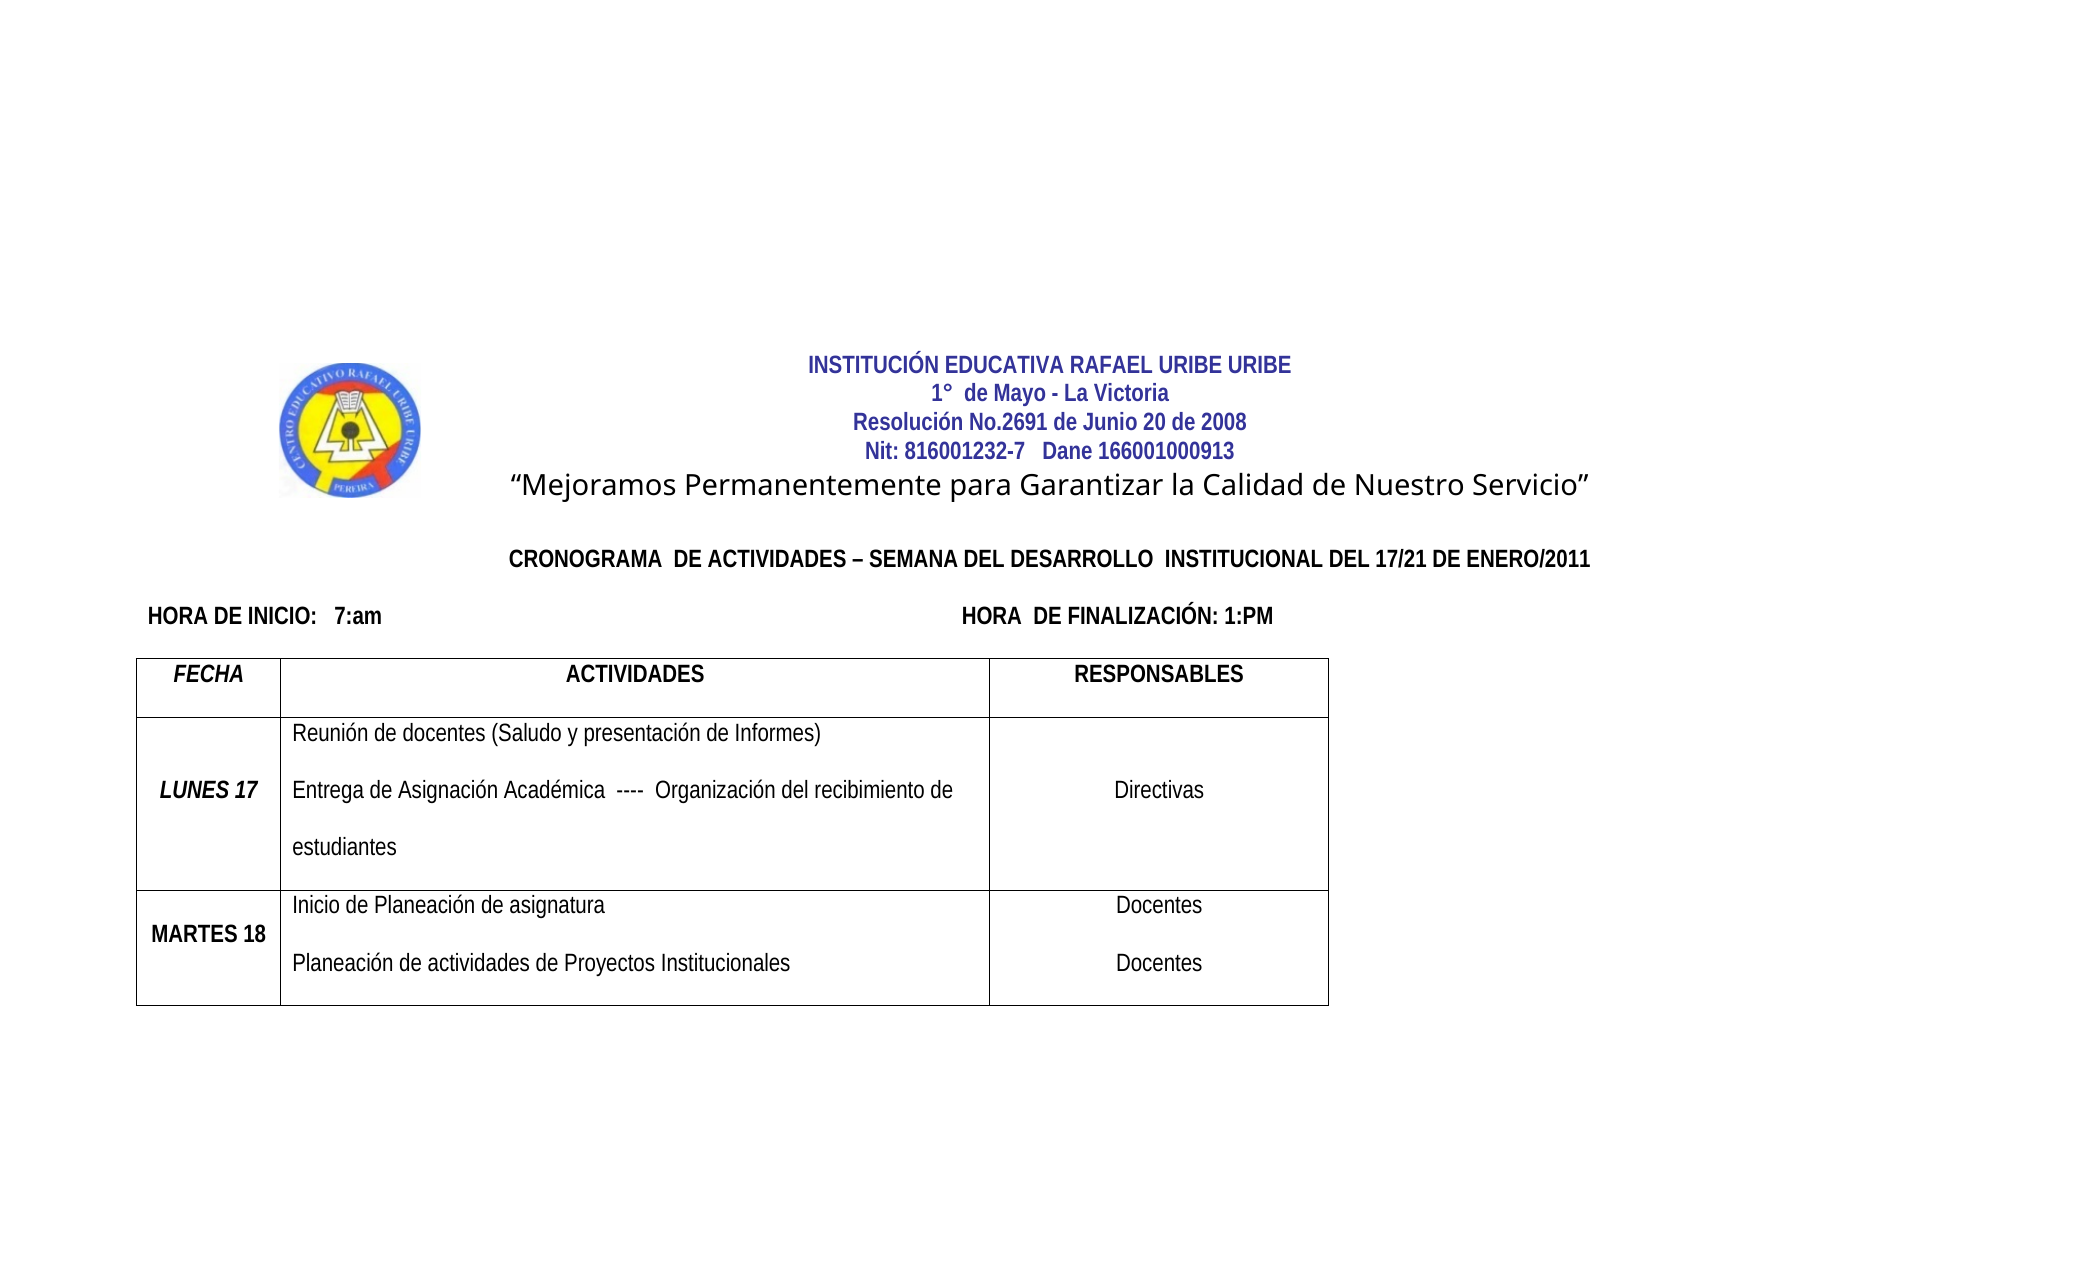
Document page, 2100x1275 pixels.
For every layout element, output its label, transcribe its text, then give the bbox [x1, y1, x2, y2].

text “Mejoramos Permanentemente para Garantizar la Calidad de Nuestro Servicio” [148, 464, 1952, 504]
table_cell Directivas [990, 718, 1328, 889]
table_cell LUNES 17 [137, 718, 280, 889]
text CRONOGRAMA DE ACTIVIDADES – SEMANA DEL DESARROLLO INSTITUCIONAL DEL 17/21 DE ENERO/2011 [148, 544, 1952, 572]
table_header FECHA [137, 659, 280, 717]
table_header RESPONSABLES [990, 659, 1328, 717]
text Resolución No.2691 de Junio 20 de 2008 [148, 407, 1952, 436]
text INSTITUCIÓN EDUCATIVA RAFAEL URIBE URIBE [148, 350, 1952, 378]
table_cell Inicio de Planeación de asignatura Planeación de actividades de Proyectos Institucionales [281, 891, 989, 1005]
text 1° de Mayo - La Victoria [148, 378, 1952, 407]
text HORA DE INICIO: 7:am HORA DE FINALIZACIÓN: 1:PM [148, 601, 1952, 629]
table_header ACTIVIDADES [281, 659, 989, 717]
table_cell Docentes Docentes [990, 891, 1328, 1005]
table_cell Reunión de docentes (Saludo y presentación de Informes) Entrega de Asignación Académica ---- Organización del recibimiento de estudiantes [281, 718, 989, 889]
table_cell MARTES 18 [137, 891, 280, 1005]
text Nit: 816001232-7 Dane 166001000913 [148, 436, 1952, 464]
